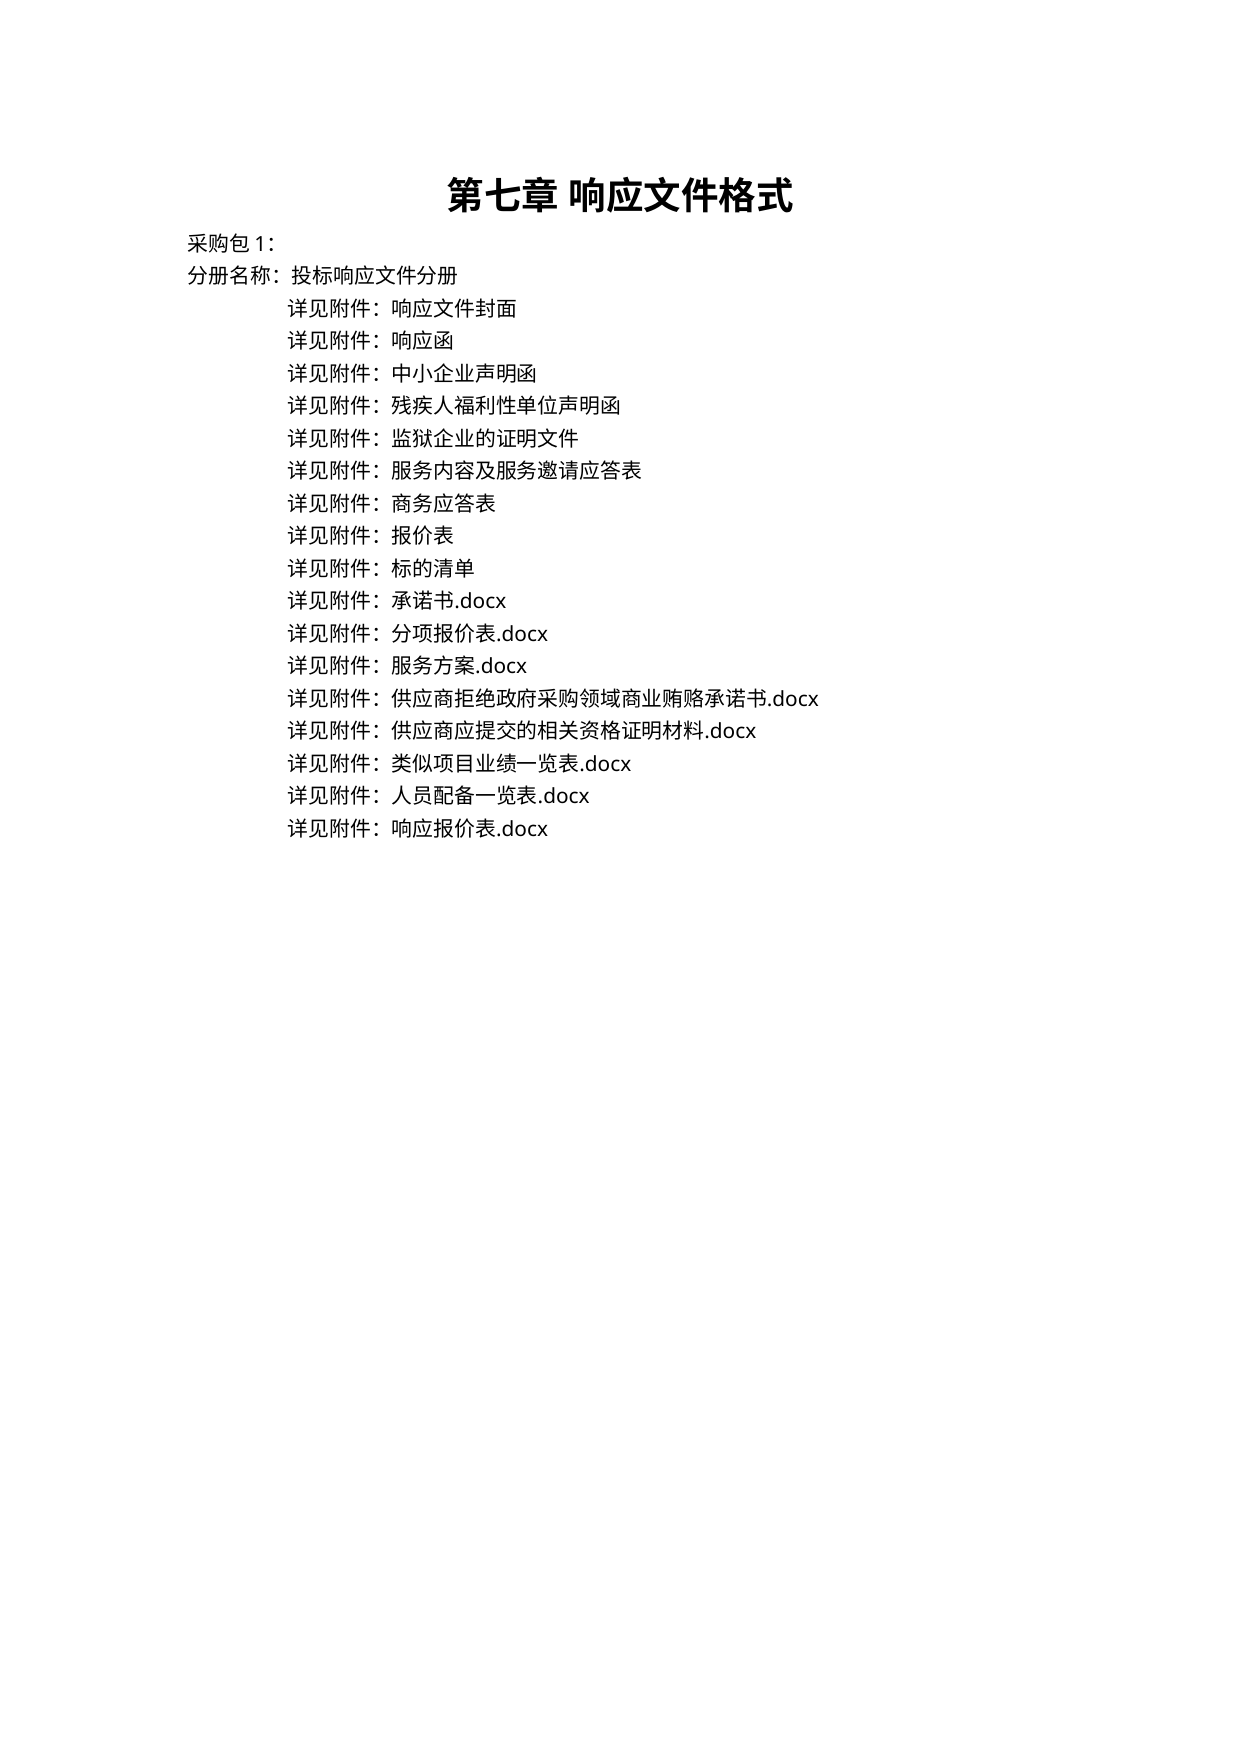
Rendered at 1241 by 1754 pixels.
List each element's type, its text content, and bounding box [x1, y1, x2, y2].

text 详见附件：残疾人福利性单位声明函 [187, 389, 1053, 422]
text 详见附件：响应文件封面 [187, 292, 1053, 324]
text 详见附件：响应报价表.docx [187, 812, 1053, 844]
text 详见附件：供应商应提交的相关资格证明材料.docx [187, 714, 1053, 747]
text 详见附件：供应商拒绝政府采购领域商业贿赂承诺书.docx [187, 682, 1053, 714]
text 详见附件：类似项目业绩一览表.docx [187, 747, 1053, 779]
text 详见附件：监狱企业的证明文件 [187, 422, 1053, 454]
text 第七章 响应文件格式 [187, 162, 1053, 227]
text 详见附件：报价表 [187, 519, 1053, 552]
text 详见附件：分项报价表.docx [187, 617, 1053, 649]
text 详见附件：承诺书.docx [187, 584, 1053, 617]
text 详见附件：响应函 [187, 324, 1053, 357]
text 详见附件：中小企业声明函 [187, 357, 1053, 389]
text 详见附件：服务内容及服务邀请应答表 [187, 454, 1053, 487]
text 详见附件：标的清单 [187, 552, 1053, 584]
text 采购包1： [187, 227, 1053, 259]
text 分册名称：投标响应文件分册 [187, 259, 1053, 292]
text 详见附件：人员配备一览表.docx [187, 779, 1053, 812]
text 详见附件：服务方案.docx [187, 649, 1053, 682]
text 详见附件：商务应答表 [187, 487, 1053, 519]
